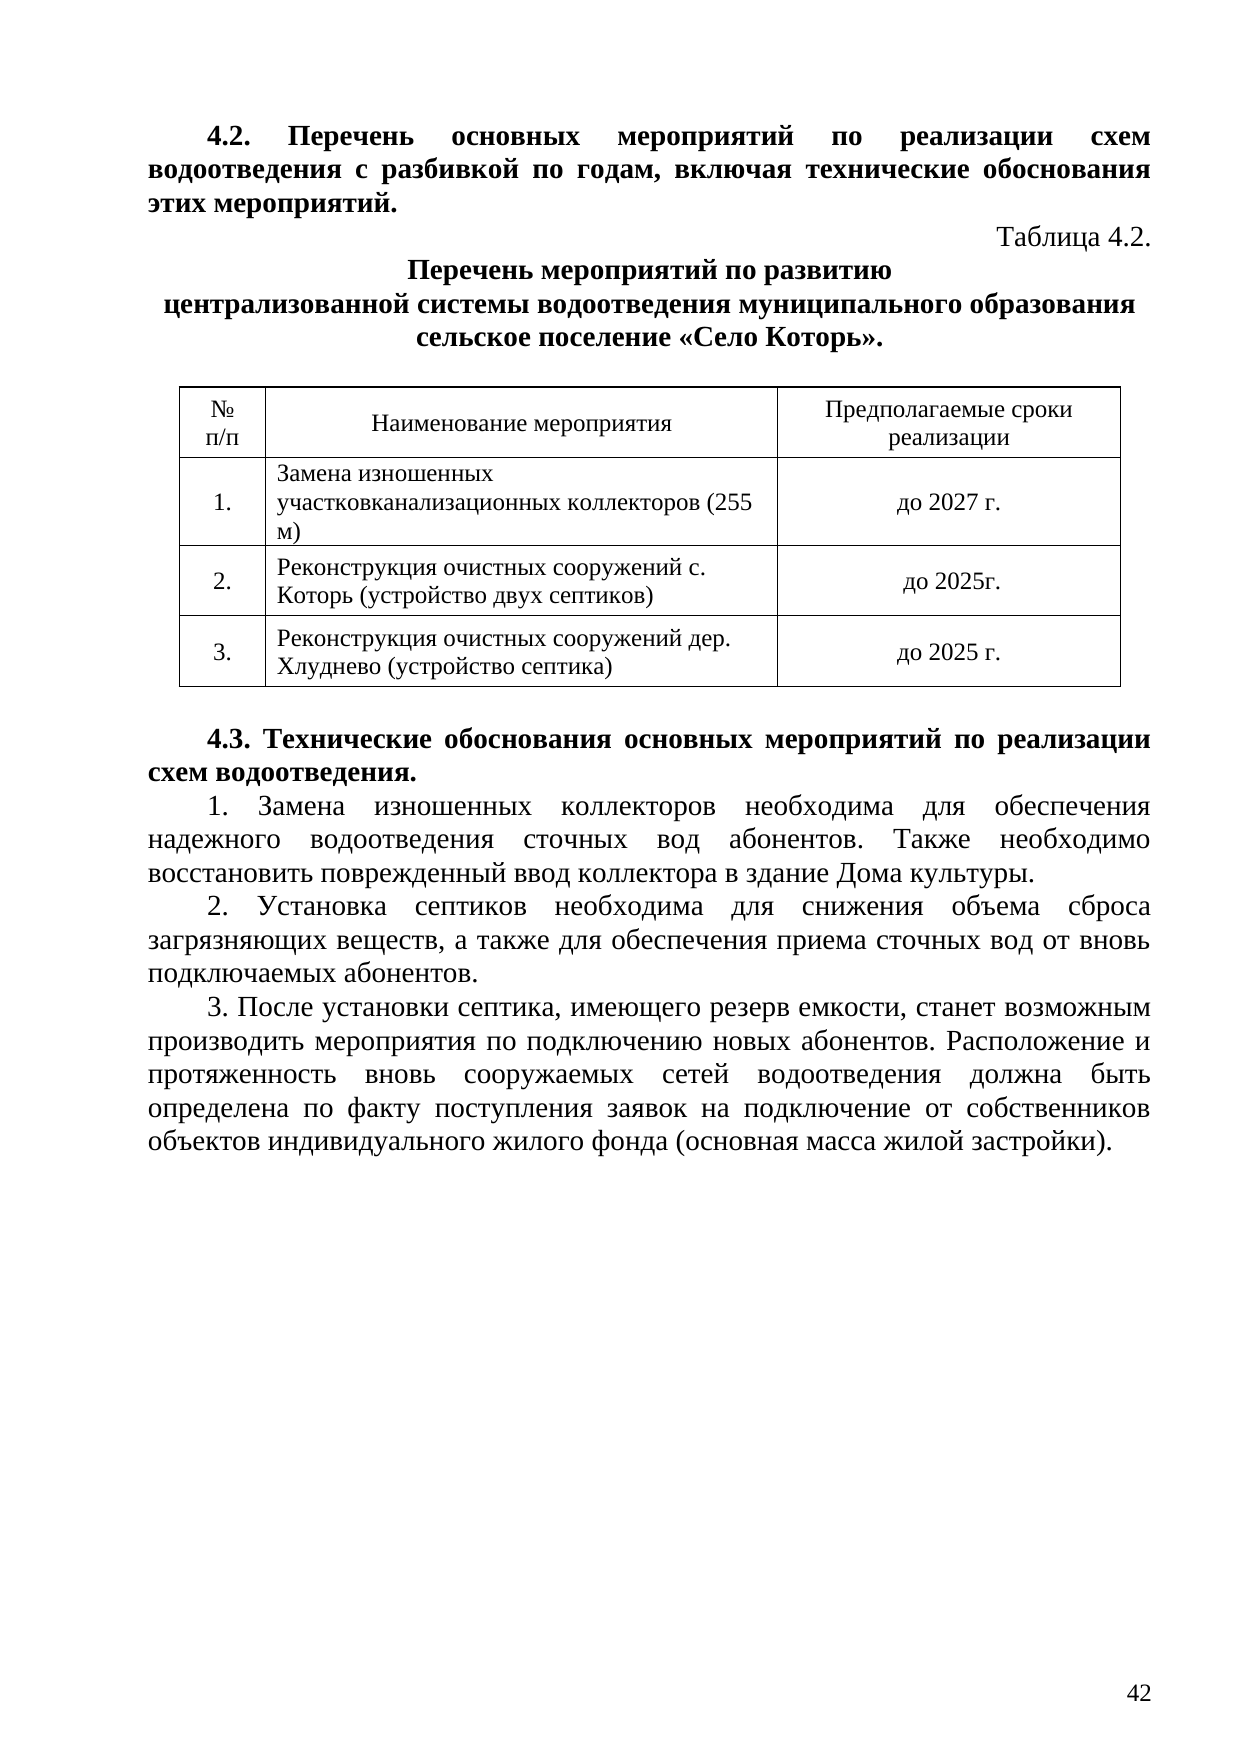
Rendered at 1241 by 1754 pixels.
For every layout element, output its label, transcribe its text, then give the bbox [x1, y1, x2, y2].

table_header Наименование мероприятия [266, 388, 777, 457]
table_cell 1. [180, 458, 265, 544]
text 4.2. Перечень основных мероприятий по реализации схем водоотведения с разбивкой по годам, включая технические обоснования этих мероприятий. [148, 118, 1152, 219]
table_cell Замена изношенных участковканализационных коллекторов (255 м) [266, 458, 777, 544]
table_header Предполагаемые сроки реализации [778, 388, 1120, 457]
text Перечень мероприятий по развитию [148, 252, 1152, 286]
table_cell до 2025 г. [778, 616, 1120, 686]
text централизованной системы водоотведения муниципального образования [148, 286, 1152, 319]
table_cell до 2027 г. [778, 458, 1120, 544]
table_cell до 2025г. [778, 546, 1120, 615]
text 2. Установка септиков необходима для снижения объема сброса загрязняющих веществ, а также для обеспечения приема сточных вод от вновь подключаемых абонентов. [148, 888, 1152, 989]
table_cell Реконструкция очистных сооружений с. Которь (устройство двух септиков) [266, 546, 777, 615]
text 3. После установки септика, имеющего резерв емкости, станет возможным производить мероприятия по подключению новых абонентов. Расположение и протяженность вновь сооружаемых сетей водоотведения должна быть определена по факту поступления заявок на подключение от собственников объектов индивидуального жилого фонда (основная масса жилой застройки). [148, 989, 1152, 1157]
text сельское поселение «Село Которь». [148, 319, 1152, 353]
text Таблица 4.2. [148, 219, 1152, 252]
text 1. Замена изношенных коллекторов необходима для обеспечения надежного водоотведения сточных вод абонентов. Также необходимо восстановить поврежденный ввод коллектора в здание Дома культуры. [148, 788, 1152, 888]
table_cell Реконструкция очистных сооружений дер. Хлуднево (устройство септика) [266, 616, 777, 686]
text 4.3. Технические обоснования основных мероприятий по реализации схем водоотведения. [148, 721, 1152, 788]
table_cell 3. [180, 616, 265, 686]
table_cell 2. [180, 546, 265, 615]
table_header № п/п [180, 388, 265, 457]
